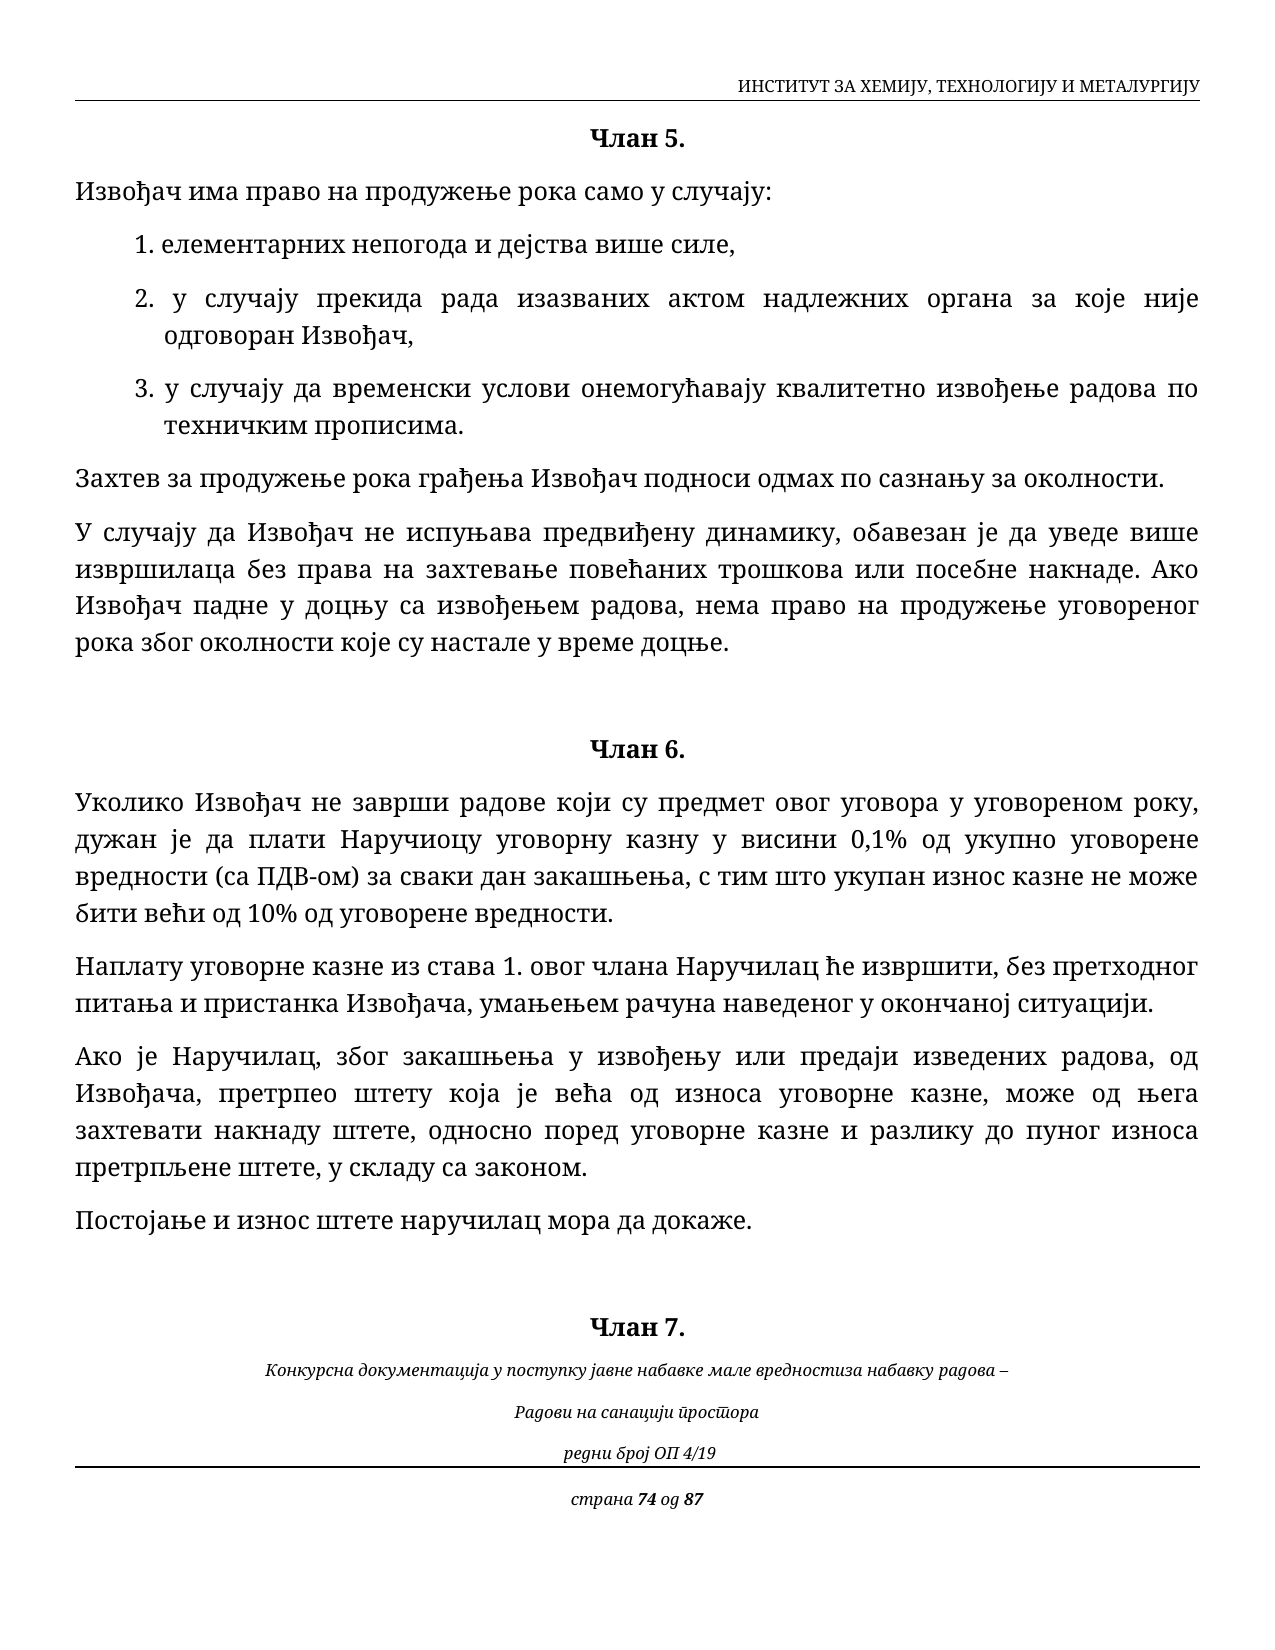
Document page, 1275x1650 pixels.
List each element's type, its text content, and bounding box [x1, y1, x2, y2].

text 3. у случају да временски услови онемогућавају квалитетно извођење радова по техничким прописима. [134, 371, 1200, 442]
text Извођач има право на продужење рока само у случају: [75, 174, 1200, 208]
text Члан 5. [75, 120, 1200, 154]
text Постојање и износ штете наручилац мора да докаже. [75, 1203, 1200, 1237]
text Ако је Наручилац, због закашњења у извођењу или предаји изведених радова, од Извођача, претрпео штету која је већа од износа уговорне казне, може од њега захтевати накнаду штете, односно поред уговорне казне и разлику до пуног износа претрпљене штете, у складу са законом. [75, 1039, 1200, 1183]
text У случају да Извођач не испуњава предвиђену динамику, обавезан је да уведе више извршилаца без права на захтевање повећаних трошкова или посебне накнаде. Ако Извођач падне у доцњу са извођењем радова, нема право на продужење уговореног рока због околности које су настале у време доцње. [75, 514, 1200, 659]
text 2. у случају прекида рада изазваних актом надлежних органа за које није одговоран Извођач, [134, 281, 1200, 351]
text Наплату уговорне казне из става 1. овог члана Наручилац ће извршити, без претходног питања и пристанка Извођача, умањењем рачуна наведеног у окончаној ситуацији. [75, 949, 1200, 1020]
text Уколико Извођач не заврши радове који су предмет овог уговора у уговореном року, дужан је да плати Наручиоцу уговорну казну у висини 0,1% од укупно уговорене вредности (са ПДВ-ом) за сваки дан закашњења, с тим што укупан износ казне не може бити већи од 10% од уговорене вредности. [75, 785, 1200, 929]
text 1. елементарних непогода и дејства више силе, [134, 227, 1200, 261]
text Члан 6. [75, 732, 1200, 766]
text Захтев за продужење рока грађења Извођач подноси одмах по сазнању за околности. [75, 461, 1200, 495]
text Члан 7. [75, 1310, 1200, 1344]
